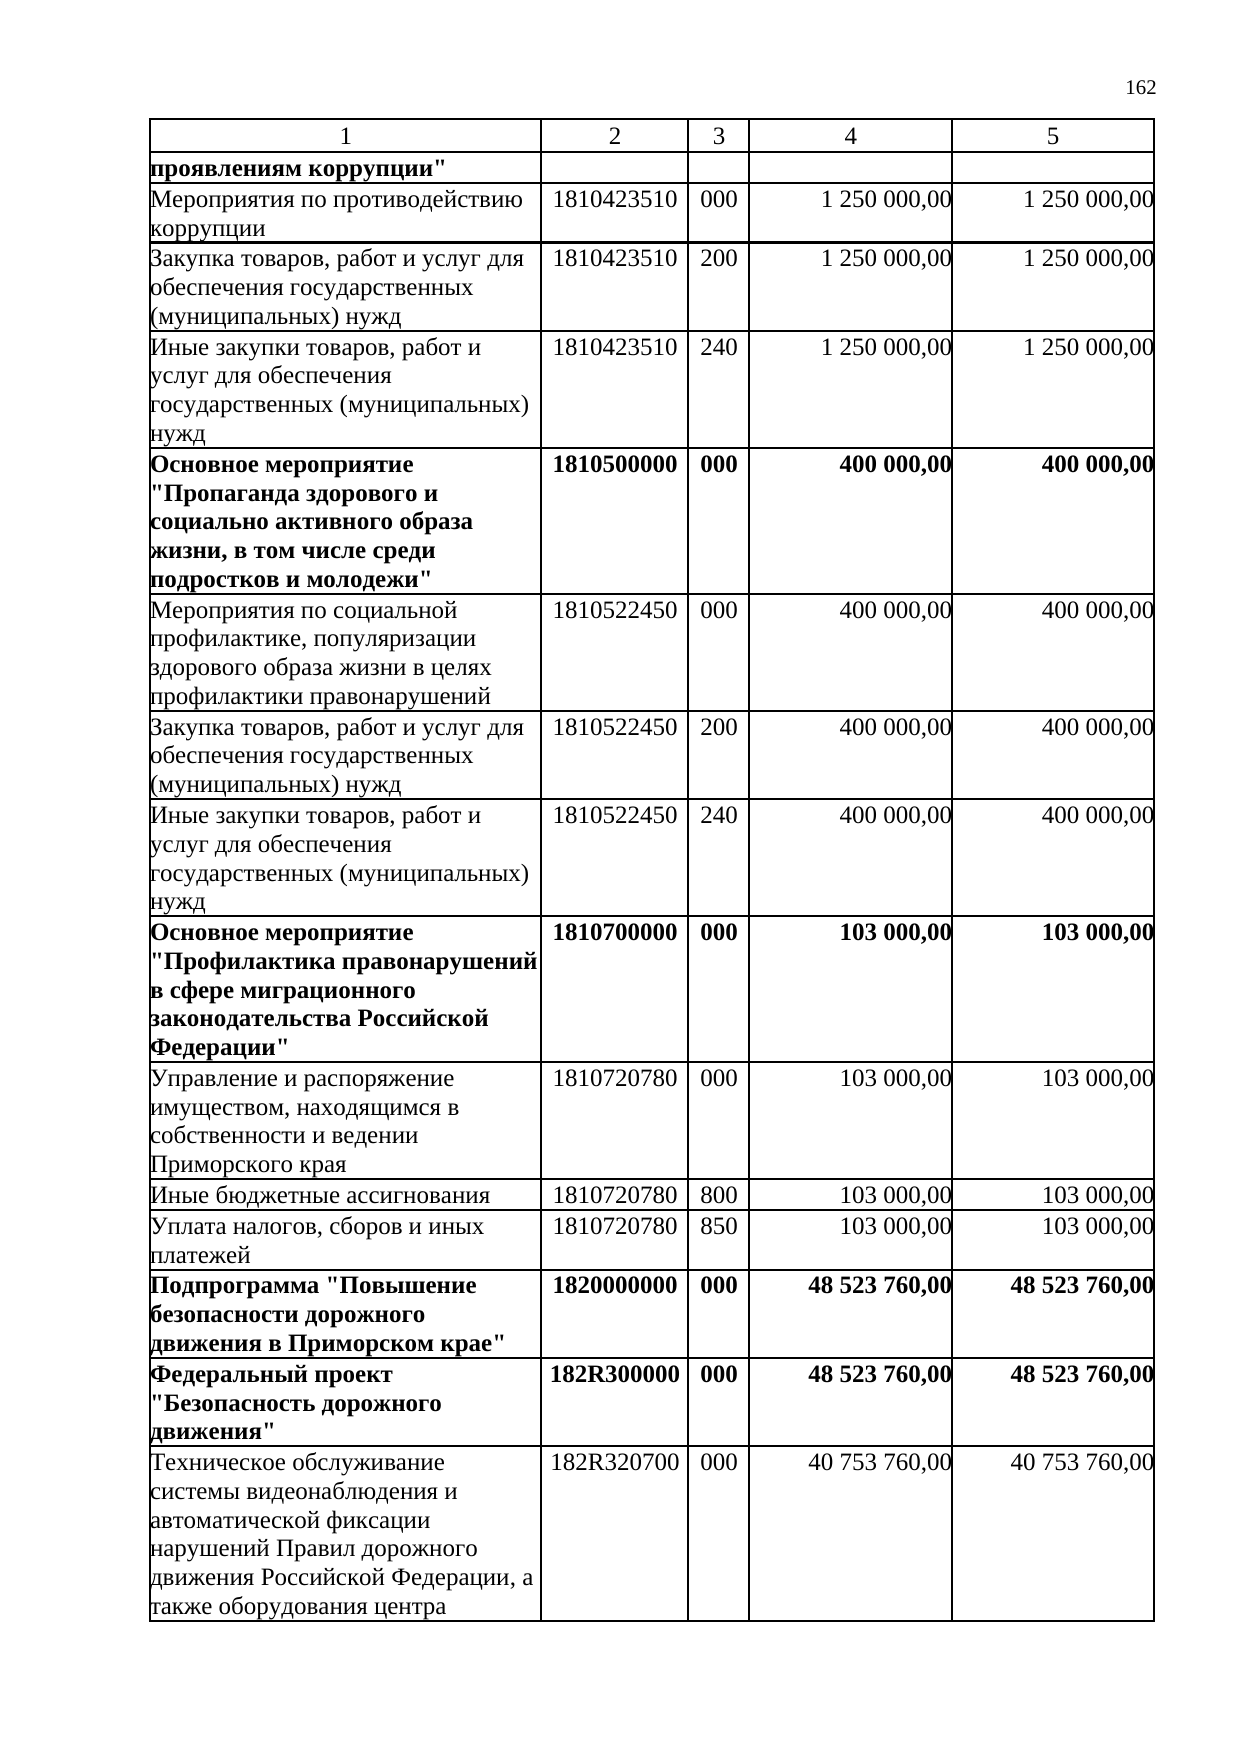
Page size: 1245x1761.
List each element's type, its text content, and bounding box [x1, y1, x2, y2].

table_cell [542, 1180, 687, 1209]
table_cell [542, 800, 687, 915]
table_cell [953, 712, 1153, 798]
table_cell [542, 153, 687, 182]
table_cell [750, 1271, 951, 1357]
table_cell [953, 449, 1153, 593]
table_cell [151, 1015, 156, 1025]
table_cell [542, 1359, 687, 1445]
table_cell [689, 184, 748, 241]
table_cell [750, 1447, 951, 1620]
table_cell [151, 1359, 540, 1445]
table_header 4 [750, 120, 951, 151]
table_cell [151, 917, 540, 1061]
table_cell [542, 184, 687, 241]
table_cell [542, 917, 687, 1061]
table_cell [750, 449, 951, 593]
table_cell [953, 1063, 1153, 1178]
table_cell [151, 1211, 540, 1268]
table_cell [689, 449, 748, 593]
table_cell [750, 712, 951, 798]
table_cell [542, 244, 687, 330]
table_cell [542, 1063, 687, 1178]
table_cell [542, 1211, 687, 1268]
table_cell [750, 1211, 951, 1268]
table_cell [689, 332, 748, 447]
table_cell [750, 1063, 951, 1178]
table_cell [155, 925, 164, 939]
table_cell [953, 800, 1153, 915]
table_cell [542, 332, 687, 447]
table_header 2 [542, 120, 687, 151]
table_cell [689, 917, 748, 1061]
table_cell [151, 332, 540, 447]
table_header 5 [953, 120, 1153, 151]
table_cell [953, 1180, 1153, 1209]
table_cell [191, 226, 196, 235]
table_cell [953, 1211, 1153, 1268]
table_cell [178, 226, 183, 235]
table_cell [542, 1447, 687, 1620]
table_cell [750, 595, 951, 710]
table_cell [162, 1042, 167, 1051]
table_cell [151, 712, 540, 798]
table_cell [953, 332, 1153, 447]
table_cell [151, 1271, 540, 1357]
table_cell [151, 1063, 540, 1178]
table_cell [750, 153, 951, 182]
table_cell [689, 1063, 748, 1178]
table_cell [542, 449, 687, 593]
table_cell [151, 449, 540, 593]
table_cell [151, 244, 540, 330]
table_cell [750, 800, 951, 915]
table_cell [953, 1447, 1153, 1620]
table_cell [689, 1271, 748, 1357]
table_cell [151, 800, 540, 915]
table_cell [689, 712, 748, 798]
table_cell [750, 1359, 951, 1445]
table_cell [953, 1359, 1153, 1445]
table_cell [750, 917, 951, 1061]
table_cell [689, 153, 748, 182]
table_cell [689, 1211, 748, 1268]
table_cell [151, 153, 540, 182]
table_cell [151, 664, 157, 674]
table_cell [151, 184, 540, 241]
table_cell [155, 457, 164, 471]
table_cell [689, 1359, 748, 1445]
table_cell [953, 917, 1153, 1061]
table_header 1 [151, 120, 540, 151]
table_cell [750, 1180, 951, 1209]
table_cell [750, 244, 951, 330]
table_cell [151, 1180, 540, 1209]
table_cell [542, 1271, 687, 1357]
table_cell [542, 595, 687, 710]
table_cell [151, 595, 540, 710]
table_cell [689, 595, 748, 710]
table_header 3 [689, 120, 748, 151]
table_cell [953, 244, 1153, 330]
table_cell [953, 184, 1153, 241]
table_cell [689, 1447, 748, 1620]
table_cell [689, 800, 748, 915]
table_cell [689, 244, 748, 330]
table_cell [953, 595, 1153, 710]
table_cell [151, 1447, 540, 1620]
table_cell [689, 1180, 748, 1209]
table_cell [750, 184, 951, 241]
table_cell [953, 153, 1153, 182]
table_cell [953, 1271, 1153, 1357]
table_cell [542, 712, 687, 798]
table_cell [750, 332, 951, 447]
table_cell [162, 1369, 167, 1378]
